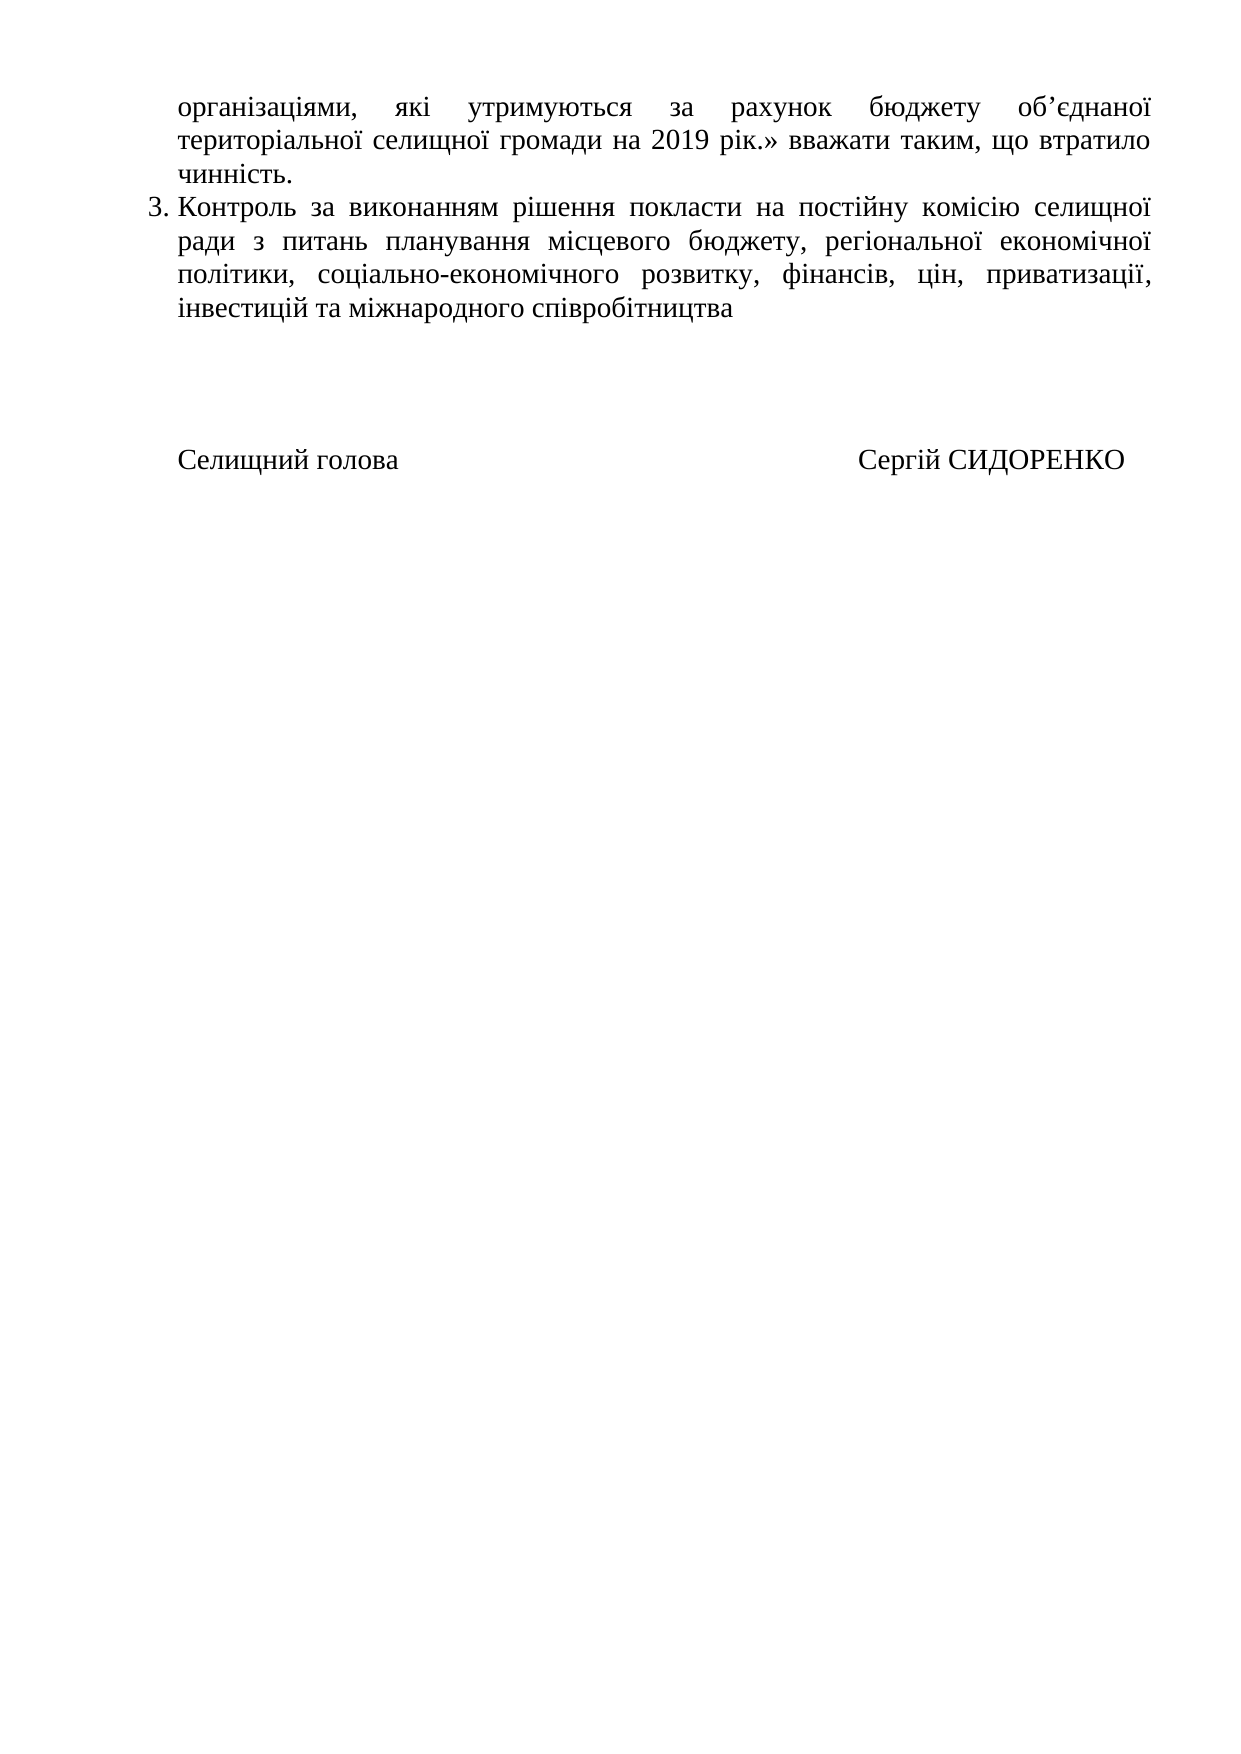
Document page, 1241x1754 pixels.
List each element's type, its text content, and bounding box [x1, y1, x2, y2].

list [148, 89, 1152, 189]
list Контроль за виконанням рішення покласти на постійну комісію селищної ради з питань планування місцевого бюджету, регіональної економічної політики, соціально-економічного розвитку, фінансів, цін, приватизації, інвестицій та міжнародного співробітництва [148, 189, 1152, 323]
text Селищний голова Сергій СИДОРЕНКО [177, 442, 1152, 476]
